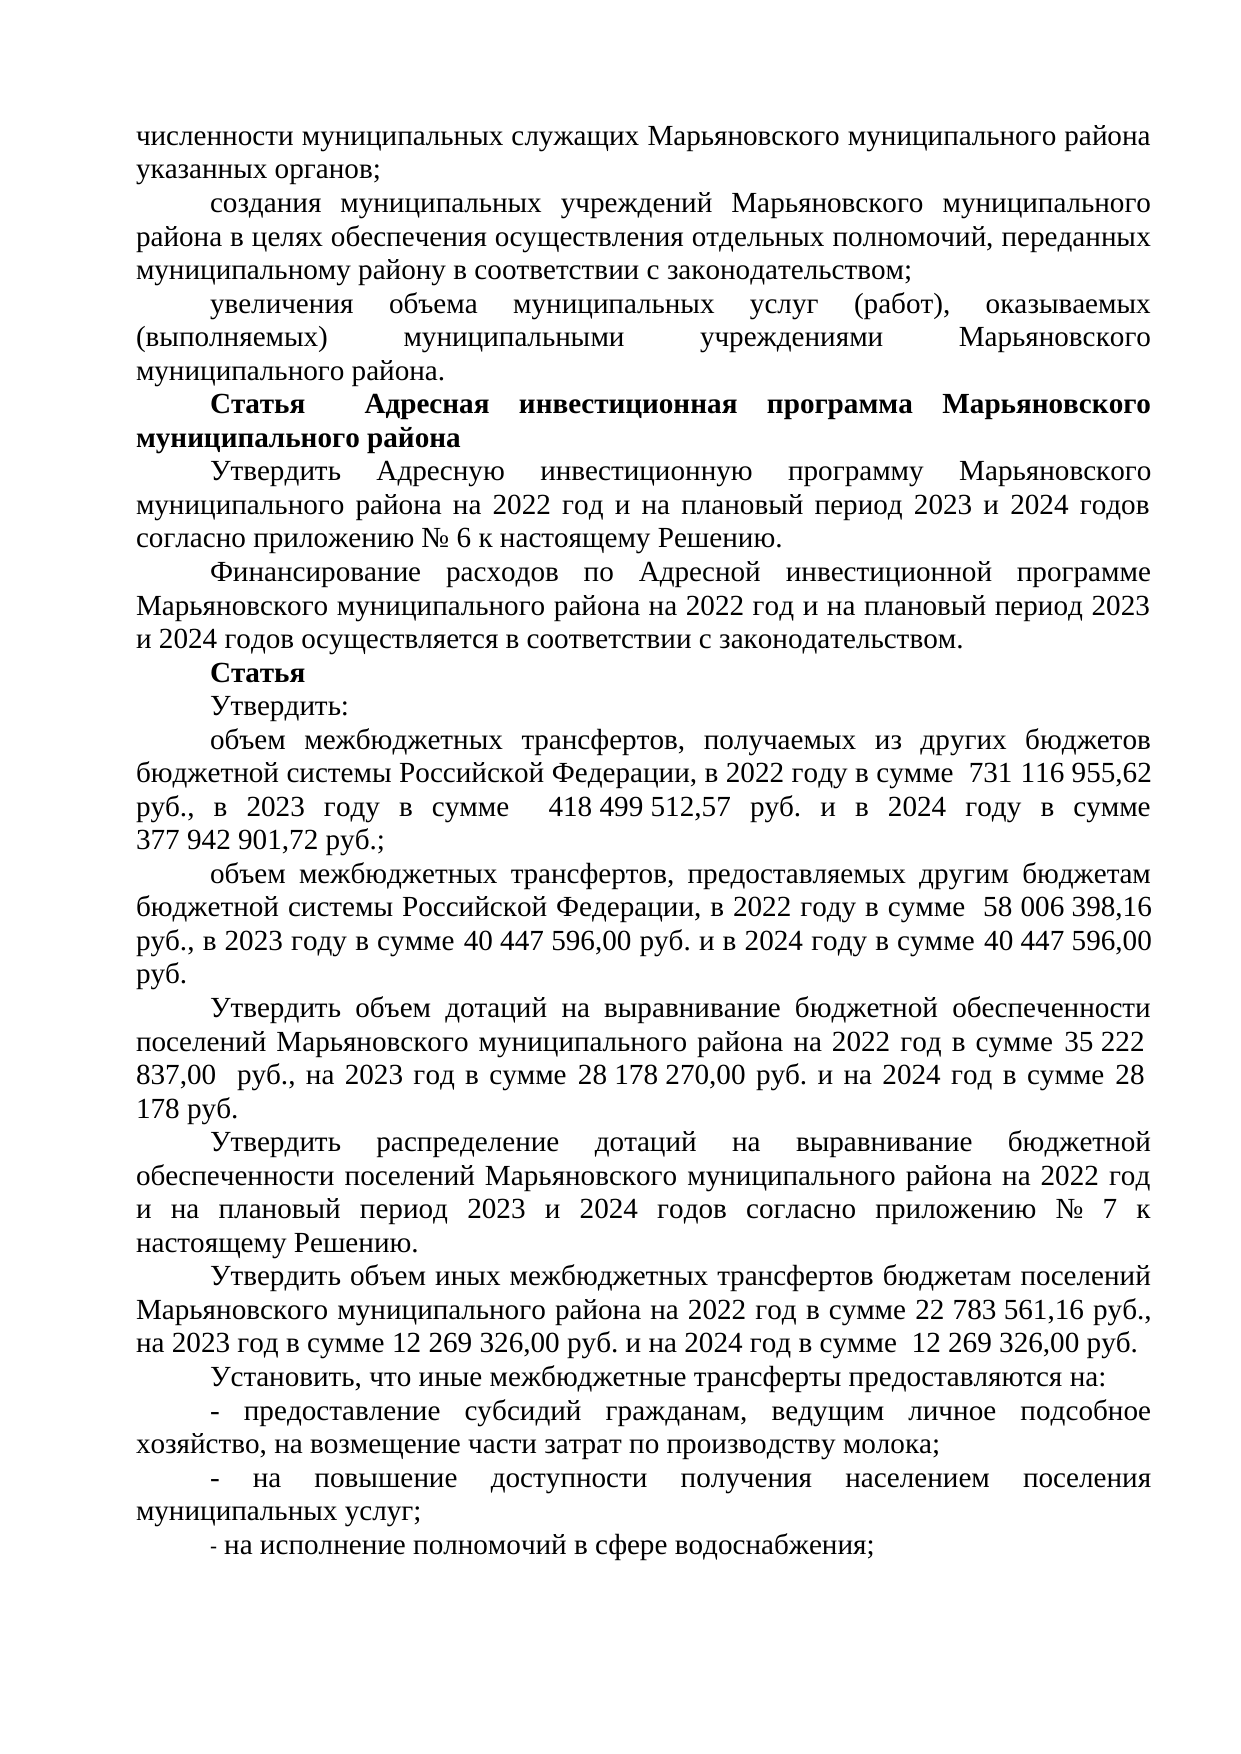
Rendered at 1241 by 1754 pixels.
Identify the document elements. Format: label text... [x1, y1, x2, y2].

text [136, 118, 1152, 185]
text Статья 6. Адресная инвестиционная программа Марьяновского муниципального района [136, 386, 1152, 453]
text 1. Утвердить: [136, 688, 1152, 722]
text - предоставление субсидий гражданам, ведущим личное подсобное хозяйство, на возмещение части затрат по производству молока; [136, 1393, 1152, 1460]
text 1) объем межбюджетных трансфертов, получаемых из других бюджетов бюджетной системы Российской Федерации, в 2022 году в сумме 731 116 955,62 руб., в 2023 году в сумме 418 499 512,57 руб. и в 2024 году в сумме 377 942 901,72 руб.; [136, 722, 1152, 856]
text 2) объем межбюджетных трансфертов, предоставляемых другим бюджетам бюджетной системы Российской Федерации, в 2022 году в сумме 58 006 398,16 руб., в 2023 году в сумме 40 447 596,00 руб. и в 2024 году в сумме 40 447 596,00 руб. [136, 856, 1152, 990]
text 2. Утвердить объем дотаций на выравнивание бюджетной обеспеченности поселений Марьяновского муниципального района на 2022 год в сумме руб., на 2023 год в сумме 28 178 270,00 руб. и на 2024 год в сумме 28 178 270,00 руб. [136, 990, 1152, 1124]
text 3. Утвердить объем иных межбюджетных трансфертов бюджетам поселений Марьяновского муниципального района на 2022 год в сумме 22 783 561,16 руб., на 2023 год в сумме 12 269 326,00 руб. и на 2024 год в сумме руб. [136, 1258, 1152, 1359]
text 2) создания муниципальных учреждений Марьяновского муниципального района в целях обеспечения осуществления отдельных полномочий, переданных муниципальному району в соответствии с законодательством; [136, 185, 1152, 286]
text - на исполнение полномочий в сфере водоснабжения; [136, 1527, 1152, 1560]
text - на повышение доступности получения населением поселения муниципальных услуг; [136, 1460, 1152, 1527]
text Утвердить распределение дотаций на выравнивание бюджетной обеспеченности поселений Марьяновского муниципального района на 2022 год и на плановый период 2023 и 2024 годов согласно приложению № 7 к настоящему Решению. [136, 1124, 1152, 1258]
text 1. Утвердить Адресную инвестиционную программу Марьяновского муниципального района на 2022 год и на плановый период 2023 и 2024 годов согласно приложению № 6 к настоящему Решению. [136, 453, 1152, 554]
text 2. Финансирование расходов по Адресной инвестиционной программе Марьяновского муниципального района на 2022 год и на плановый период 2023 и 2024 годов осуществляется в соответствии с законодательством. [136, 554, 1152, 655]
text Установить, что иные межбюджетные трансферты предоставляются на: [136, 1359, 1152, 1393]
text Статья 7. Межбюджетные трансферты [136, 655, 1152, 688]
text 3) увеличения объема муниципальных услуг (работ), оказываемых (выполняемых) муниципальными учреждениями Марьяновского муниципального района. [136, 286, 1152, 386]
